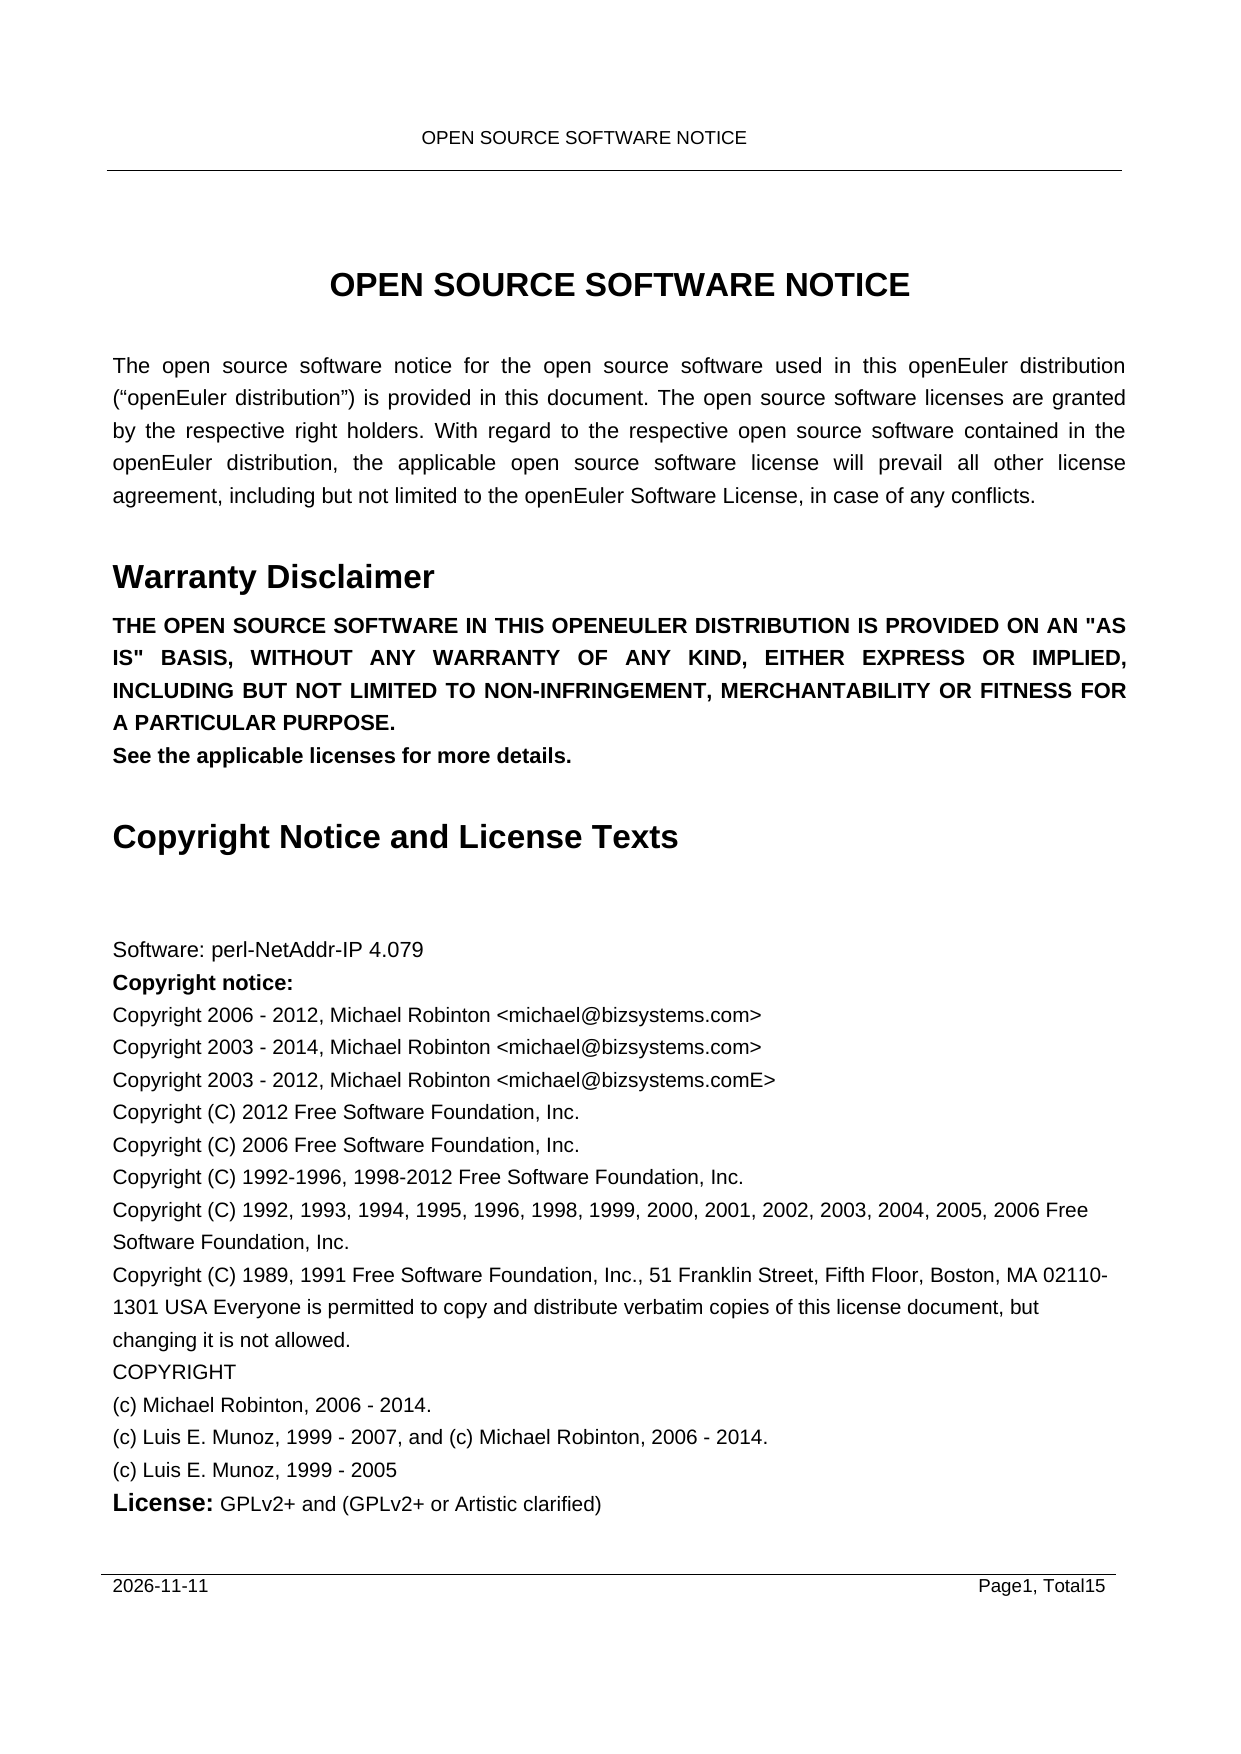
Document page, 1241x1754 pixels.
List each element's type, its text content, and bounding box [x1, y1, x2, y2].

text Copyright (C) 2006 Free Software Foundation, Inc. [112, 1128, 1128, 1161]
text (c) Luis E. Munoz, 1999 - 2007, and (c) Michael Robinton, 2006 - 2014. [112, 1421, 1128, 1453]
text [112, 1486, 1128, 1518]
text Copyright 2003 - 2014, Michael Robinton <michael@bizsystems.com> [112, 1031, 1128, 1063]
text Copyright 2006 - 2012, Michael Robinton <michael@bizsystems.com> [112, 998, 1128, 1031]
text COPYRIGHT [112, 1356, 1128, 1388]
text Copyright notice: [112, 966, 1128, 998]
text Copyright 2003 - 2012, Michael Robinton <michael@bizsystems.comE> [112, 1063, 1128, 1096]
text Copyright (C) 1992, 1993, 1994, 1995, 1996, 1998, 1999, 2000, 2001, 2002, 2003, 2004, 2005, 2006 Free Software Foundation, Inc. [112, 1193, 1128, 1258]
text (c) Luis E. Munoz, 1999 - 2005 [112, 1453, 1128, 1486]
text Software: perl-NetAddr-IP 4.079 [112, 933, 1128, 966]
text Copyright Notice and License Texts [112, 804, 1128, 869]
text OPEN SOURCE SOFTWARE NOTICE [112, 251, 1128, 316]
text (c) Michael Robinton, 2006 - 2014. [112, 1388, 1128, 1421]
text The open source software notice for the open source software used in this openEuler distribution (“openEuler distribution”) is provided in this document. The open source software licenses are granted by the respective right holders. With regard to the respective open source software contained in the openEuler distribution, the applicable open source software license will prevail all other license agreement, including but not limited to the openEuler Software License, in case of any conflicts. [112, 349, 1128, 511]
text THE OPEN SOURCE SOFTWARE IN THIS OPENEULER DISTRIBUTION IS PROVIDED ON AN "AS IS" BASIS, WITHOUT ANY WARRANTY OF ANY KIND, EITHER EXPRESS OR IMPLIED, INCLUDING BUT NOT LIMITED TO NON-INFRINGEMENT, MERCHANTABILITY OR FITNESS FOR A PARTICULAR PURPOSE. See the applicable licenses for more details. [112, 609, 1128, 771]
text Warranty Disclaimer [112, 544, 1128, 609]
text Copyright (C) 1992-1996, 1998-2012 Free Software Foundation, Inc. [112, 1161, 1128, 1193]
text Copyright (C) 1989, 1991 Free Software Foundation, Inc., 51 Franklin Street, Fifth Floor, Boston, MA 02110-1301 USA Everyone is permitted to copy and distribute verbatim copies of this license document, but changing it is not allowed. [112, 1258, 1128, 1356]
text Copyright (C) 2012 Free Software Foundation, Inc. [112, 1096, 1128, 1128]
